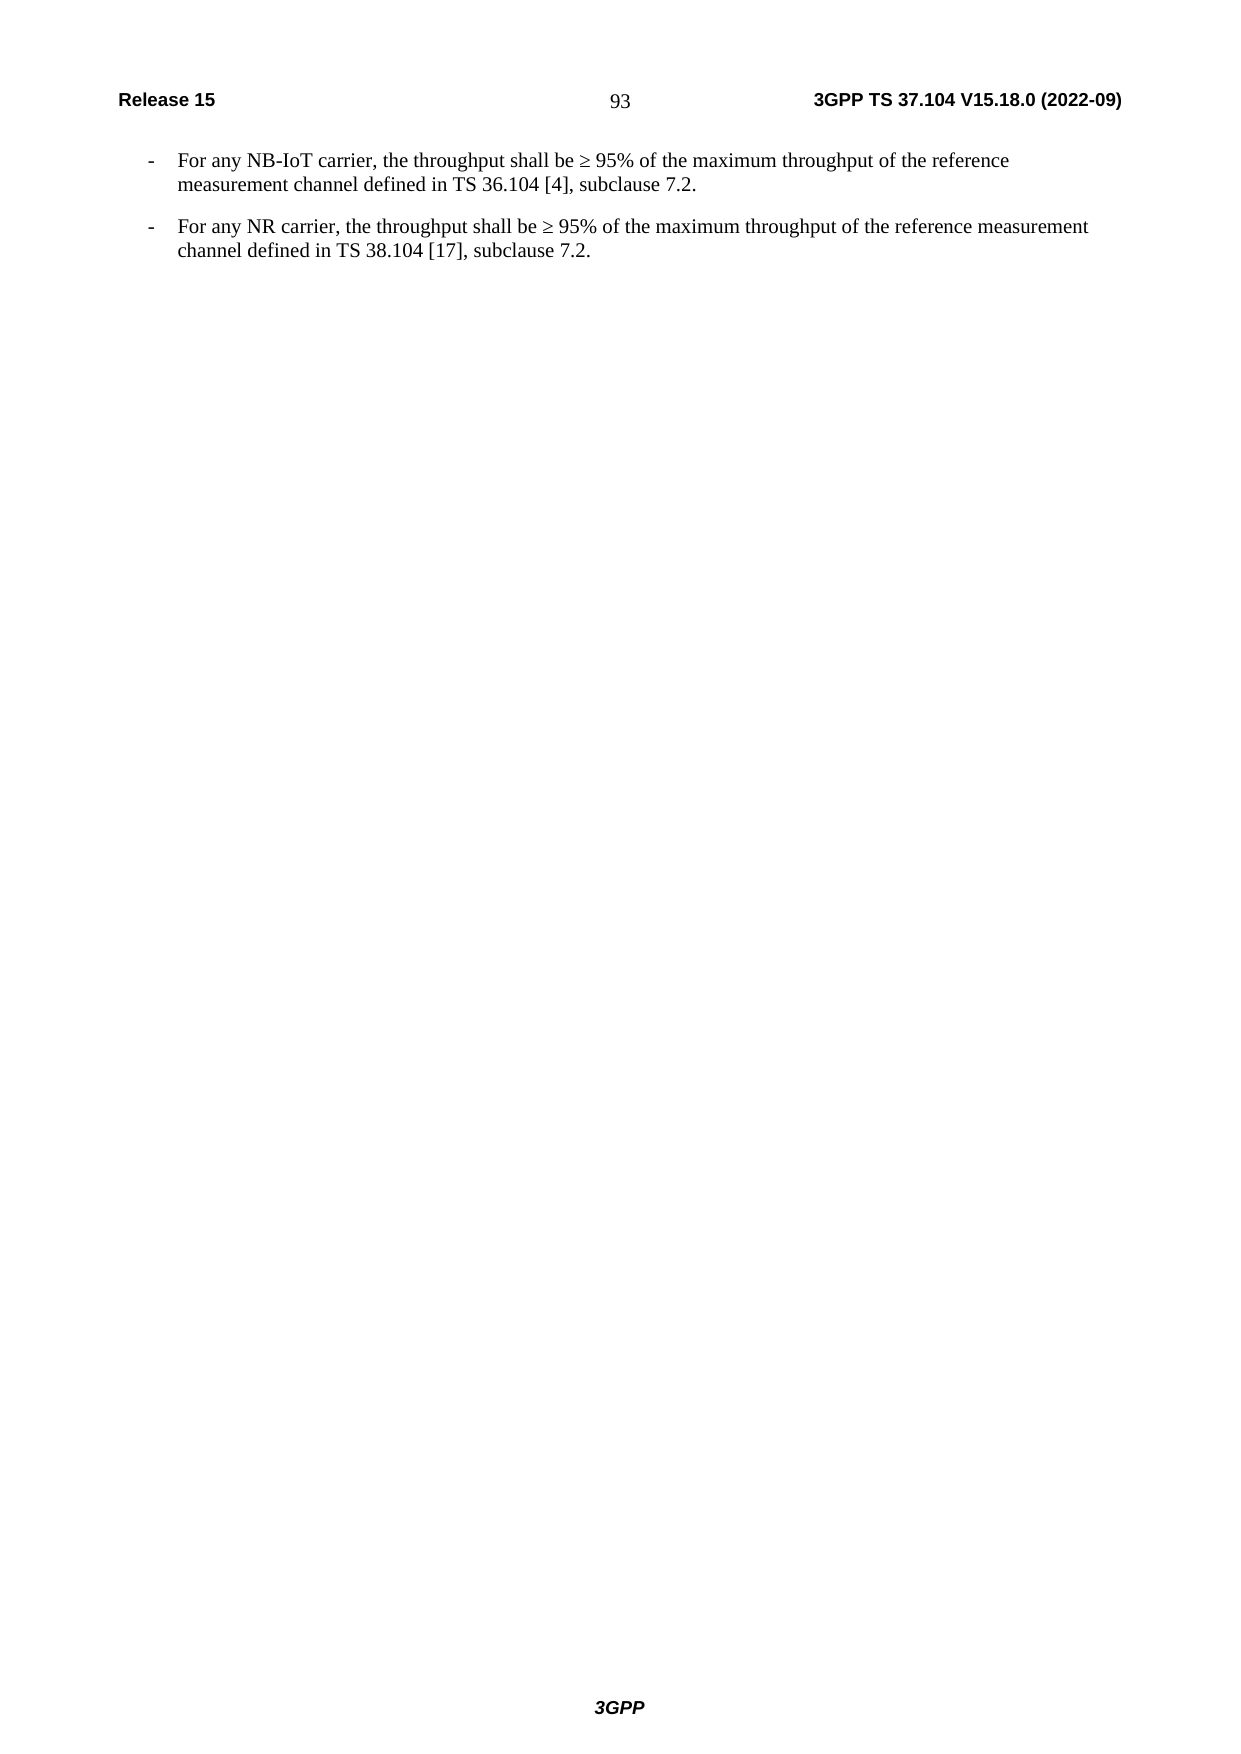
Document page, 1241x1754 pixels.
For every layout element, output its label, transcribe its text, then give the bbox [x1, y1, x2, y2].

text - For any NB-IoT carrier, the throughput shall be ≥ 95% of the maximum throughput of the reference measurement channel defined in TS 36.104 [4], subclause 7.2. [148, 147, 1122, 196]
text - For any NR carrier, the throughput shall be ≥ 95% of the maximum throughput of the reference measurement channel defined in TS 38.104 [17], subclause 7.2. [148, 214, 1122, 262]
